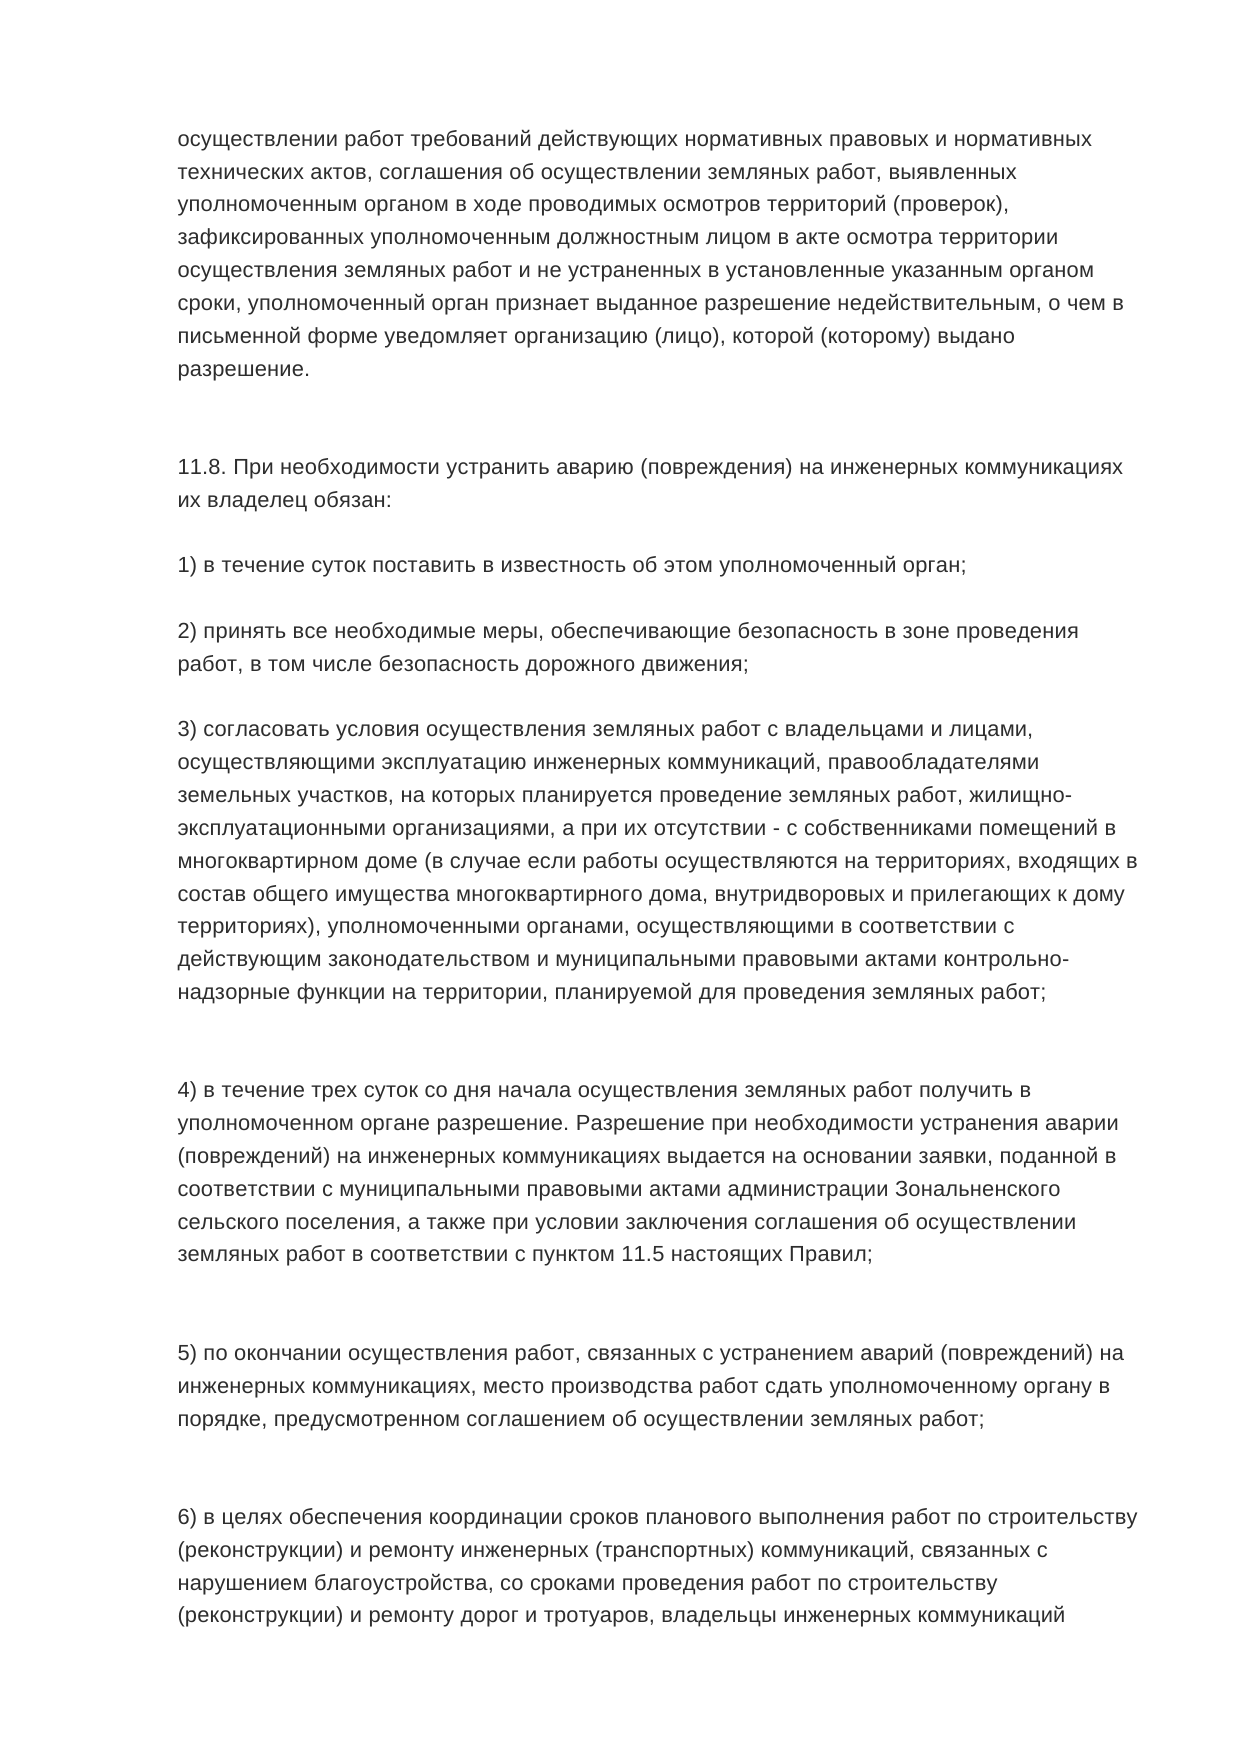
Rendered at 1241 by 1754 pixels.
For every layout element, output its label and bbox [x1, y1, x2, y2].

text [177, 1070, 1152, 1627]
text [177, 118, 1152, 1070]
